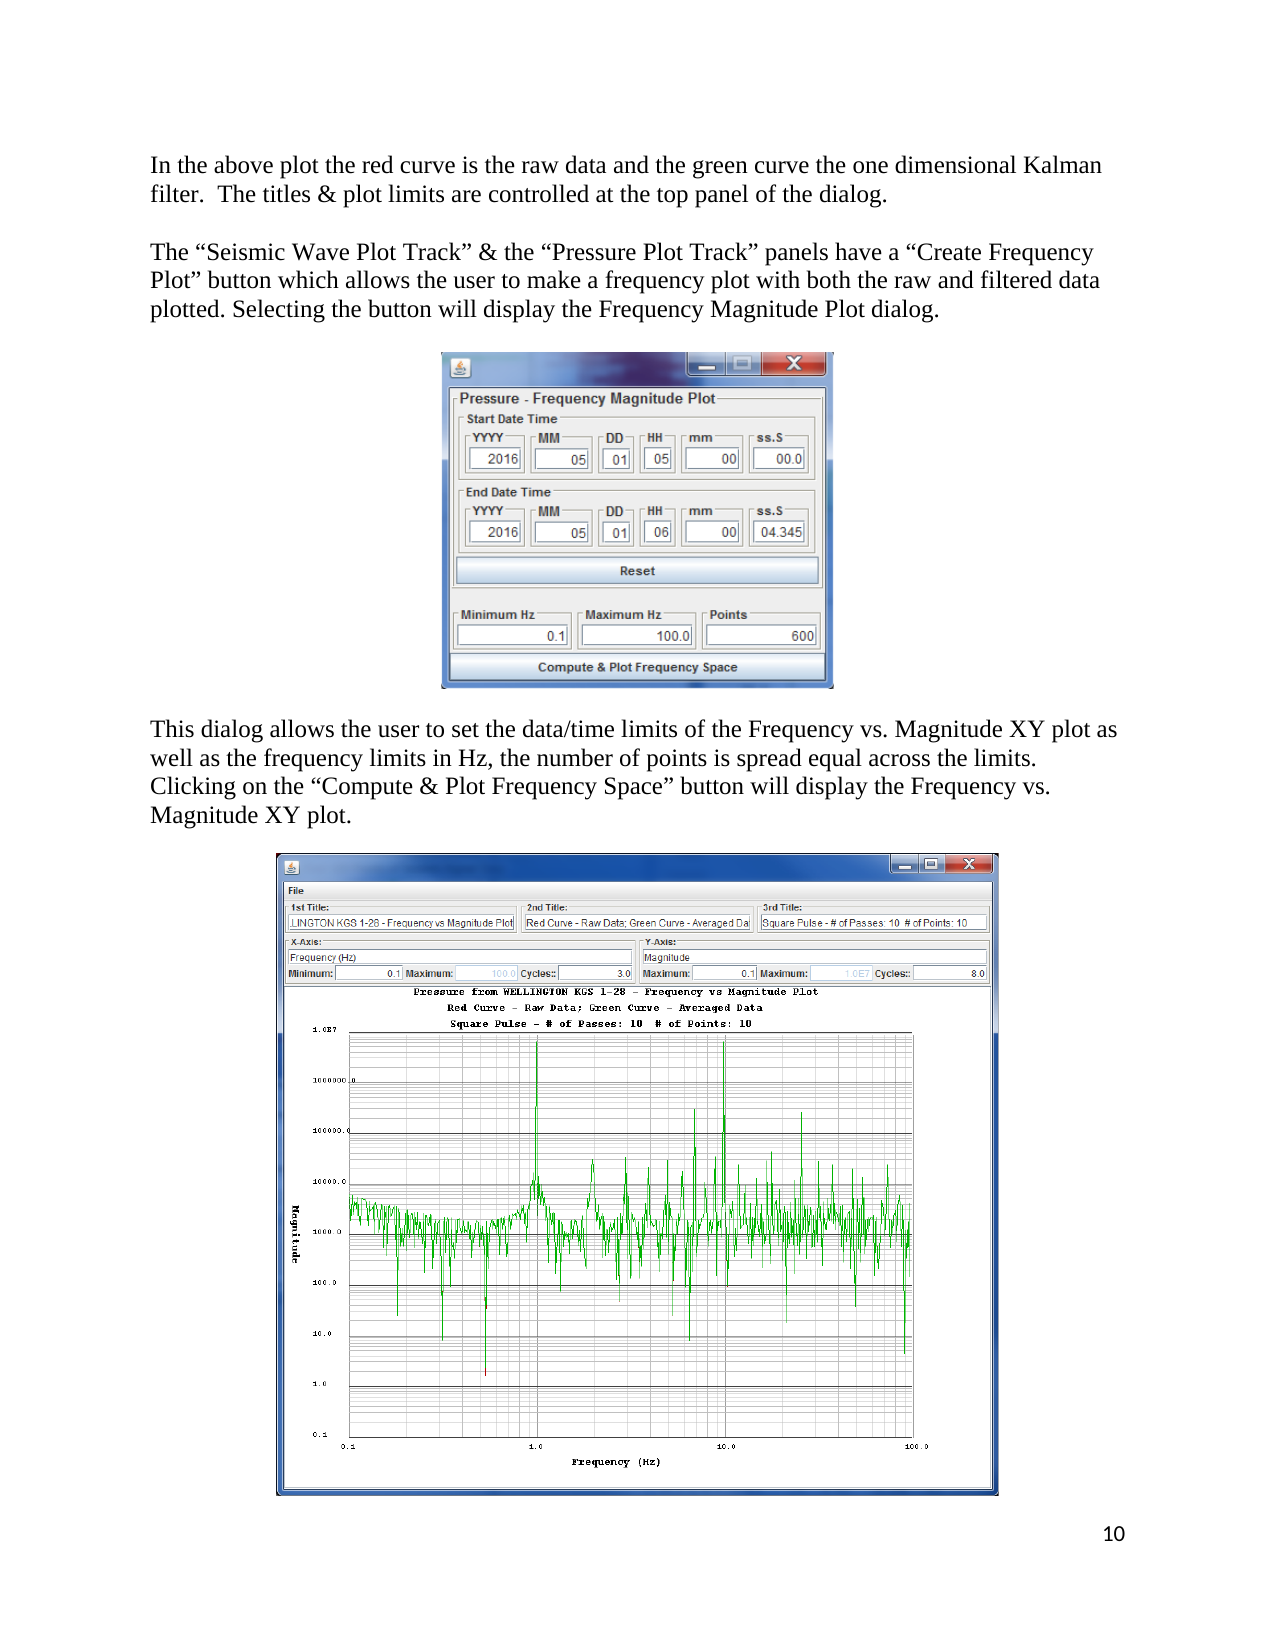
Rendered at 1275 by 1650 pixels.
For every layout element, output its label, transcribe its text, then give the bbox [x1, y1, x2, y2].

text In the above plot the red curve is the raw data and the green curve the one dimensional Kalman filter. The titles & plot limits are controlled at the top panel of the dialog. [150, 150, 1125, 207]
text This dialog allows the user to set the data/time limits of the Frequency vs. Magnitude XY plot as well as the frequency limits in Hz, the number of points is spread equal across the limits. Clicking on the “Compute & Plot Frequency Space” button will display the Frequency vs. Magnitude XY plot. [150, 714, 1125, 829]
picture [441, 352, 834, 689]
picture [276, 853, 999, 1496]
text The “Seismic Wave Plot Track” & the “Pressure Plot Track” panels have a “Create Frequency Plot” button which allows the user to make a frequency plot with both the raw and filtered data plotted. Selecting the button will display the Frequency Magnitude Plot dialog. [150, 237, 1125, 323]
